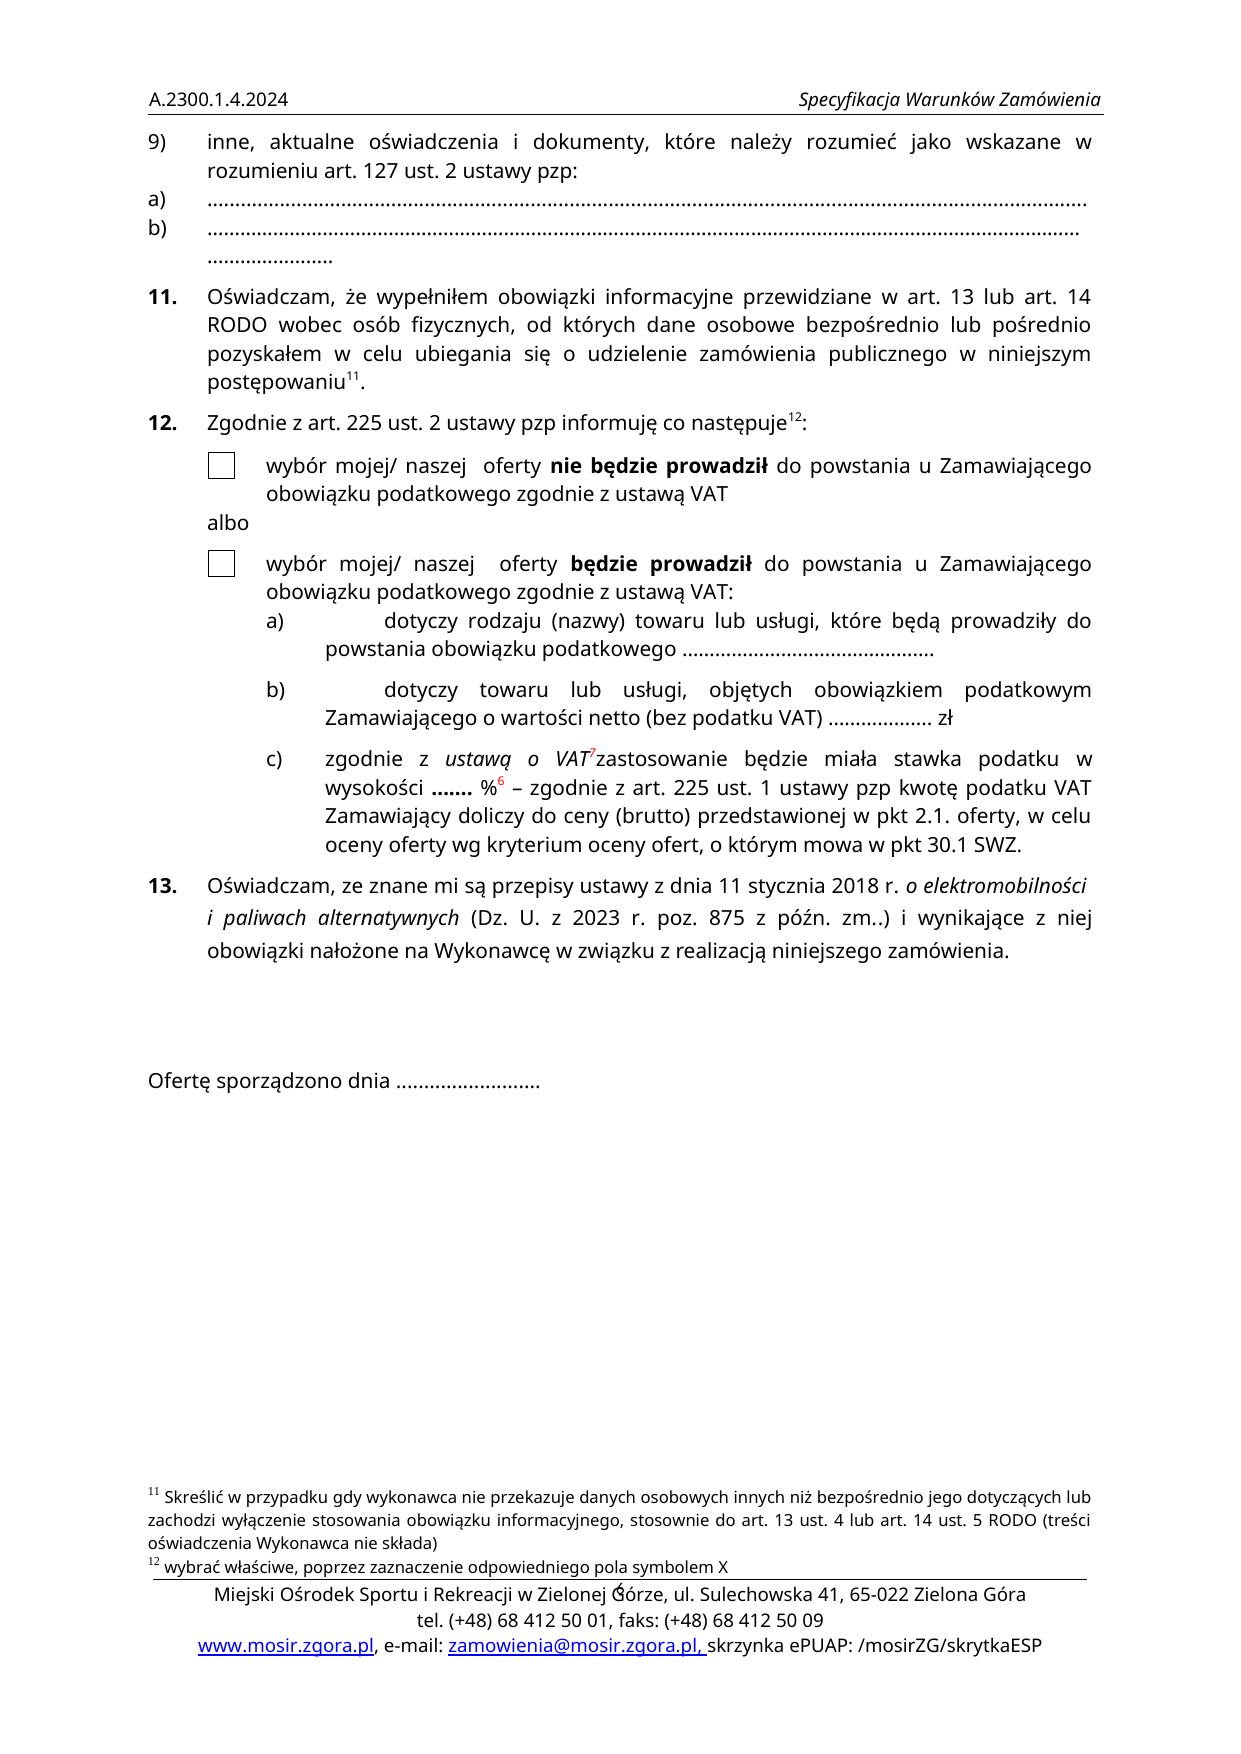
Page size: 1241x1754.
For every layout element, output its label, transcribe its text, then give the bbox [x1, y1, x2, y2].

list dotyczy towaru lub usługi, objętych obowiązkiem podatkowym Zamawiającego o wartości netto (bez podatku VAT) ………………. zł [266, 675, 1092, 732]
list wybór mojej/ naszej oferty będzie prowadził do powstania u Zamawiającego obowiązku podatkowego zgodnie z ustawą VAT: [207, 549, 1092, 606]
list wybór mojej/ naszej oferty nie będzie prowadził do powstania u Zamawiającego obowiązku podatkowego zgodnie z ustawą VAT [207, 451, 1092, 508]
list dotyczy rodzaju (nazwy) towaru lub usługi, które będą prowadziły do powstania obowiązku podatkowego ………………………………………. [266, 606, 1092, 663]
text albo [207, 508, 1092, 536]
text Ofertę sporządzono dnia .......................... [148, 1066, 1092, 1095]
list .............................................................................................................................................................. [148, 184, 1092, 213]
list zgodnie z ustawą o VAT7zastosowanie będzie miała stawka podatku w wysokości ……. %6 – zgodnie z art. 225 ust. 1 ustawy pzp kwotę podatku VAT Zamawiający doliczy do ceny (brutto) przedstawionej w pkt 2.1. oferty, w celu oceny oferty wg kryterium oceny ofert, o którym mowa w pkt 30.1 SWZ. [266, 744, 1092, 858]
list Oświadczam, ze znane mi są przepisy ustawy z dnia 11 stycznia 2018 r. o elektromobilności i paliwach alternatywnych (Dz. U. z 2023 r. poz. 875 z późn. zm..) i wynikające z niej obowiązki nałożone na Wykonawcę w związku z realizacją niniejszego zamówienia. [148, 871, 1092, 964]
list Oświadczam, że wypełniłem obowiązki informacyjne przewidziane w art. 13 lub art. 14 RODO wobec osób fizycznych, od których dane osobowe bezpośrednio lub pośrednio pozyskałem w celu ubiegania się o udzielenie zamówienia publicznego w niniejszym postępowaniu. [148, 282, 1092, 396]
list inne, aktualne oświadczenia i dokumenty, które należy rozumieć jako wskazane w rozumieniu art. 127 ust. 2 ustawy pzp: [148, 127, 1092, 184]
list Zgodnie z art. 225 ust. 2 ustawy pzp informuję co następuje: [148, 408, 1092, 437]
list ……………………………………………………………………………………………………………………………………………………………….. [148, 213, 1092, 270]
